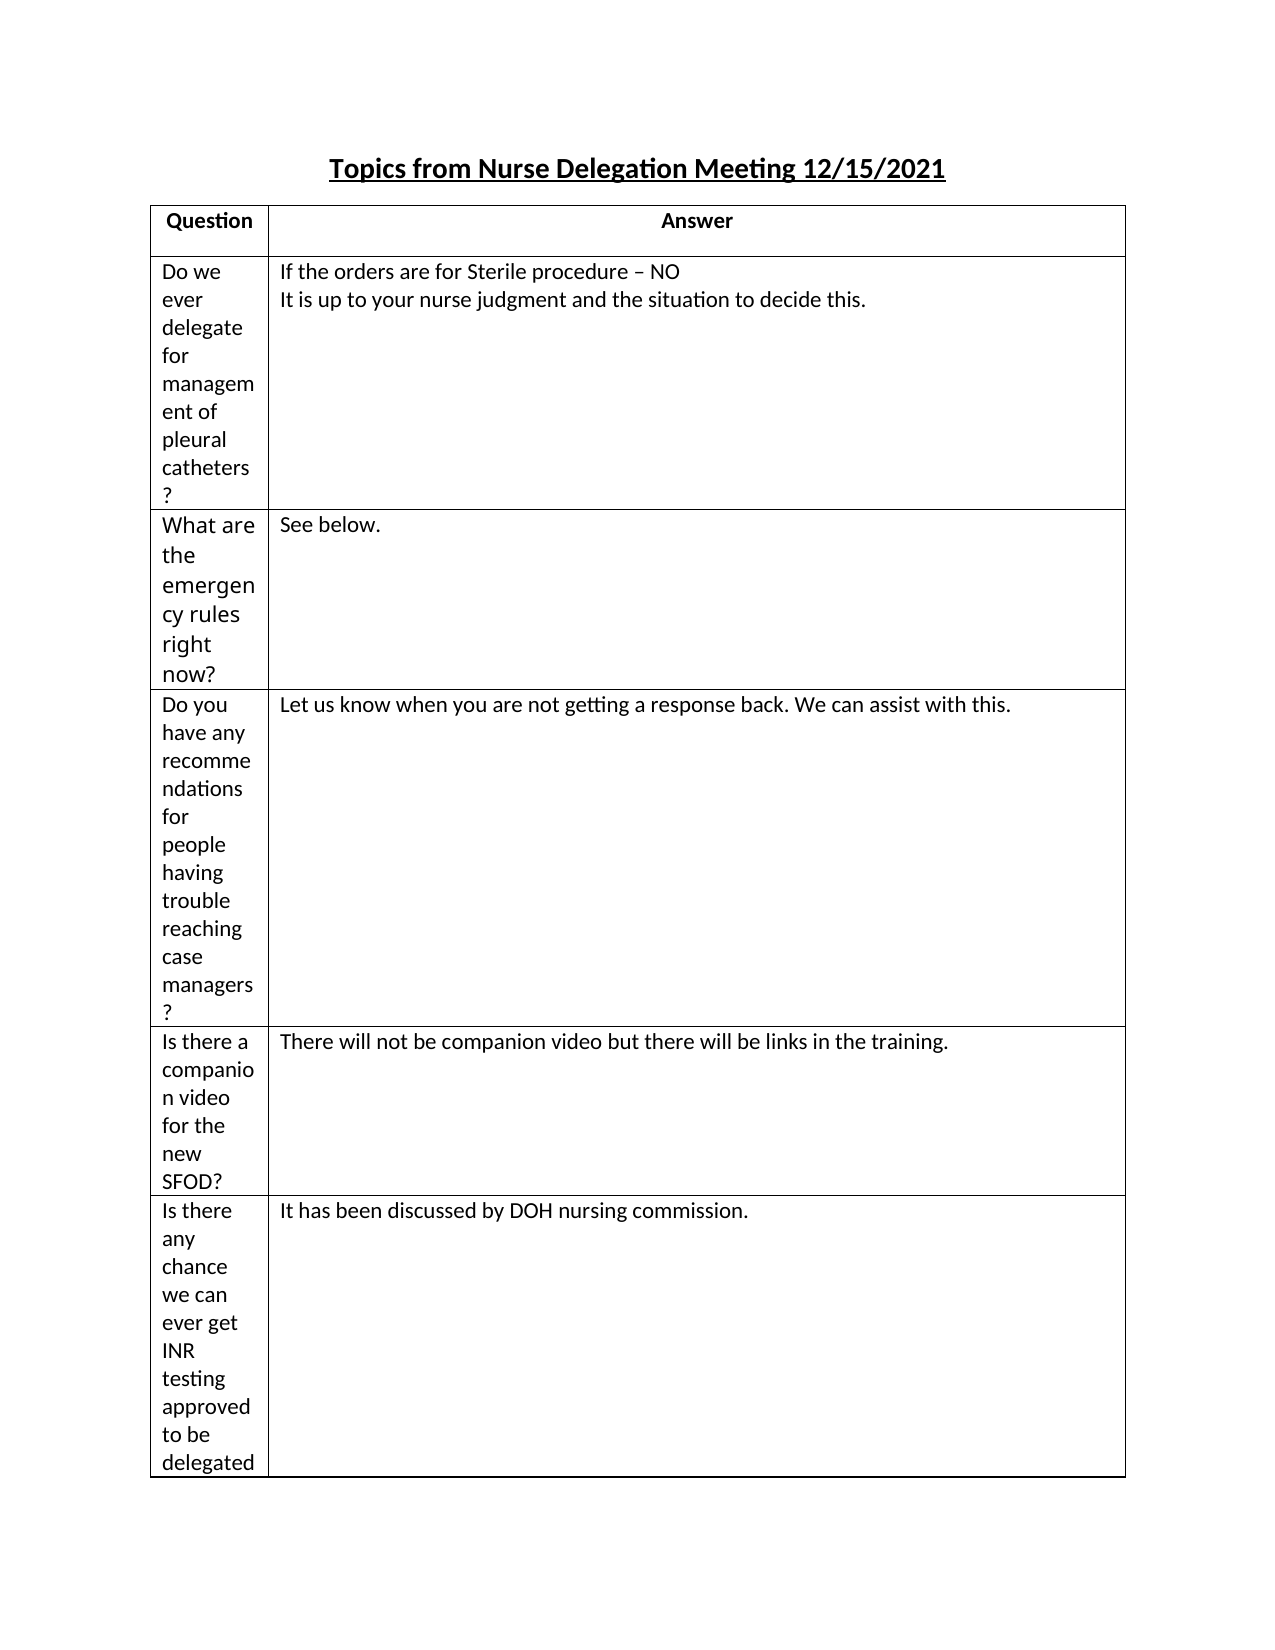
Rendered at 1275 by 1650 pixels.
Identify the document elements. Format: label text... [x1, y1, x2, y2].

table_cell If the orders are for Sterile procedure – NO It is up to your nurse judgment and the situation to decide this. [269, 257, 1125, 509]
table_cell What are the emergency rules right now? [151, 510, 268, 689]
text Topics from Nurse Delegation Meeting 12/15/2021 [150, 150, 1125, 186]
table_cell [151, 1196, 268, 1476]
table_cell Is there a companion video for the new SFOD? [151, 1027, 268, 1195]
table_header Question [151, 206, 268, 256]
table_cell See below. [269, 510, 1125, 689]
table_cell There will not be companion video but there will be links in the training. [269, 1027, 1125, 1195]
table_cell Do we ever delegate for management of pleural catheters? [151, 257, 268, 509]
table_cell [269, 1196, 1125, 1476]
table_cell Let us know when you are not getting a response back. We can assist with this. [269, 690, 1125, 1026]
table_cell Do you have any recommendations for people having trouble reaching case managers? [151, 690, 268, 1026]
table_header Answer [269, 206, 1125, 256]
